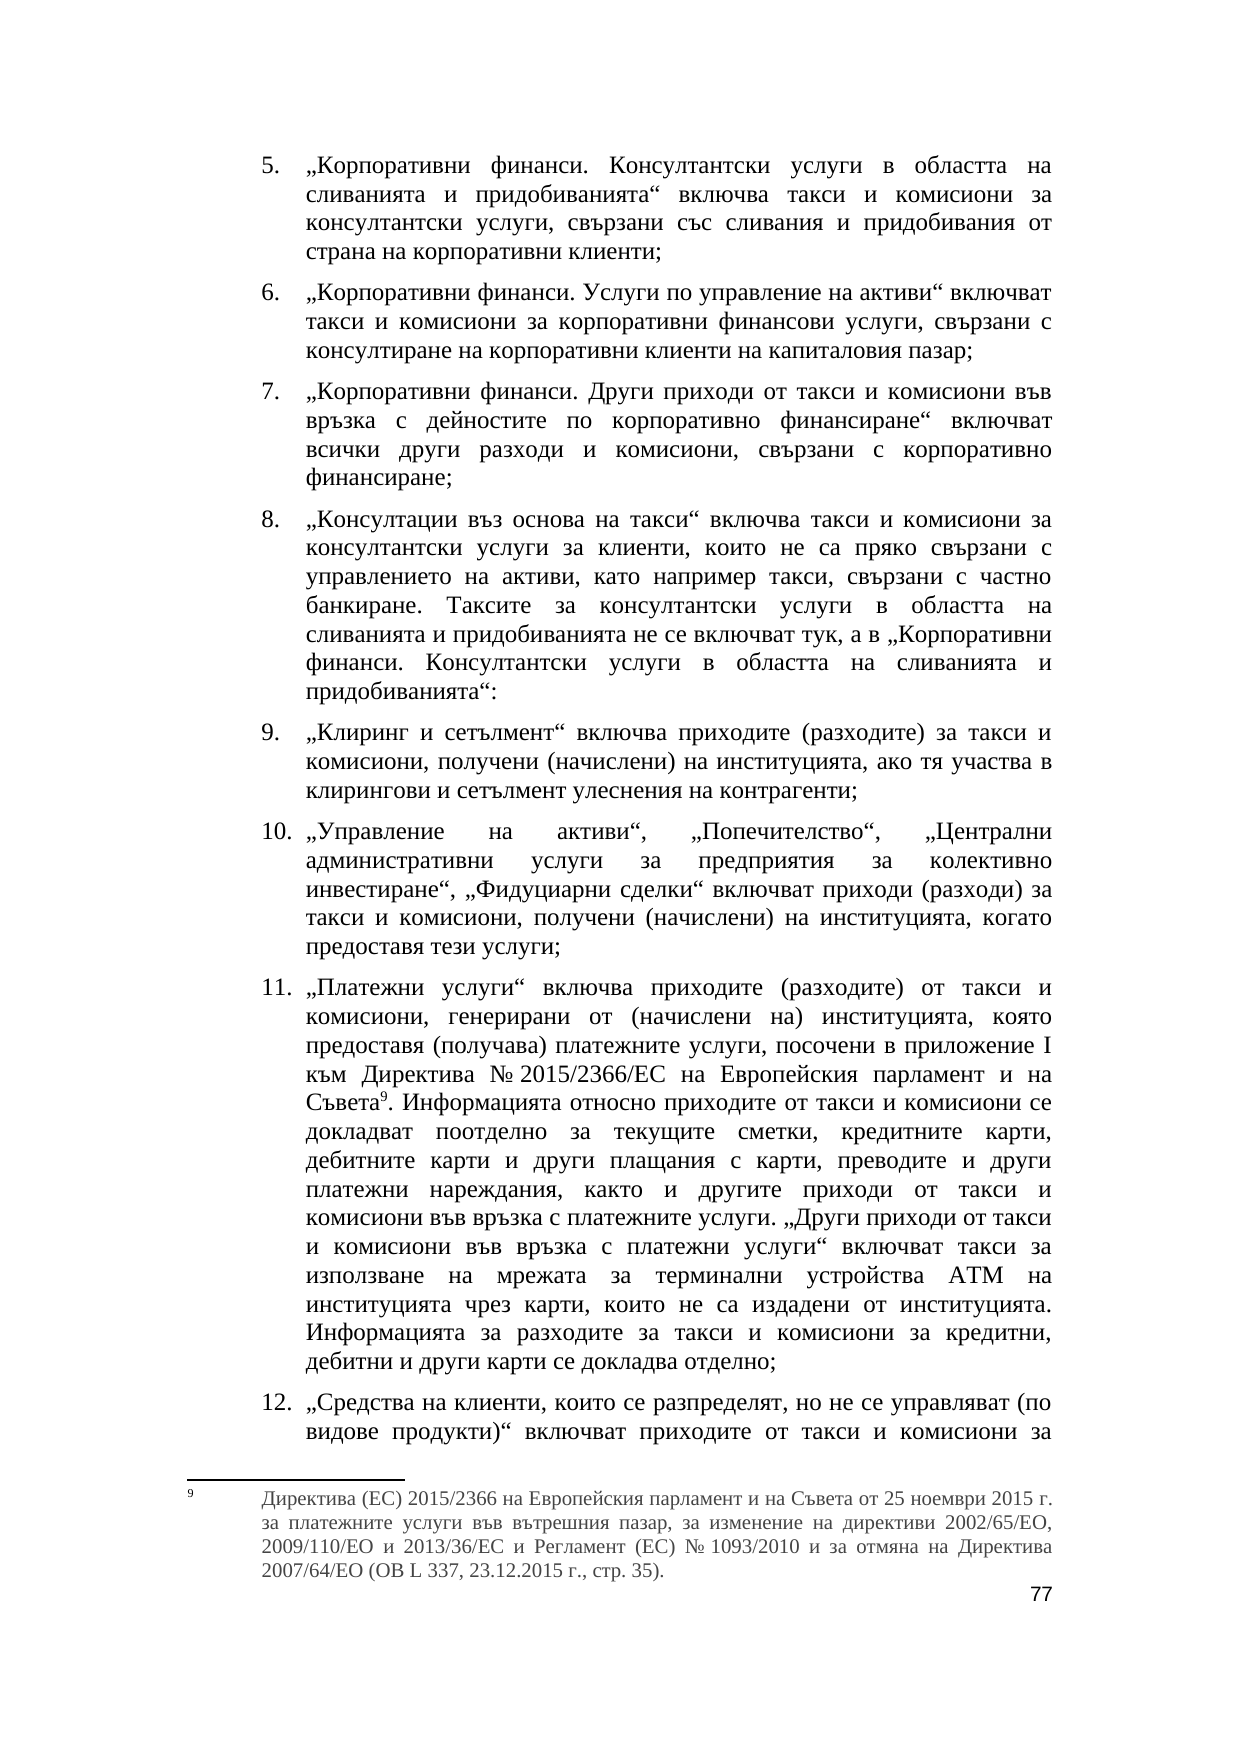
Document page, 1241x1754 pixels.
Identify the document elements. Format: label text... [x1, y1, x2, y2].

list „Платежни услуги“ включва приходите (разходите) от такси и комисиони, генерирани от (начислени на) институцията, която предоставя (получава) платежните услуги, посочени в приложение I към Директива № 2015/2366/ЕС на Европейския парламент и на Съвета. Информацията относно приходите от такси и комисиони се докладват поотделно за текущите сметки, кредитните карти, дебитните карти и други плащания с карти, преводите и други платежни нареждания, както и другите приходи от такси и комисиони във връзка с платежните услуги. „Други приходи от такси и комисиони във връзка с платежни услуги“ включват такси за използване на мрежата за терминални устройства АТМ на институцията чрез карти, които не са издадени от институцията. Информацията за разходите за такси и комисиони за кредитни, дебитни и други карти се докладва отделно; [261, 972, 1053, 1375]
list „Корпоративни финанси. Други приходи от такси и комисиони във връзка с дейностите по корпоративно финансиране“ включват всички други разходи и комисиони, свързани с корпоративно финансиране; [261, 376, 1053, 491]
list „Корпоративни финанси. Консултантски услуги в областта на сливанията и придобиванията“ включва такси и комисиони за консултантски услуги, свързани със сливания и придобивания от страна на корпоративни клиенти; [261, 150, 1053, 265]
list „Корпоративни финанси. Услуги по управление на активи“ включват такси и комисиони за корпоративни финансови услуги, свързани с консултиране на корпоративни клиенти на капиталовия пазар; [261, 277, 1053, 364]
list „Управление на активи“, „Попечителство“, „Централни административни услуги за предприятия за колективно инвестиране“, „Фидуциарни сделки“ включват приходи (разходи) за такси и комисиони, получени (начислени) на институцията, когато предоставя тези услуги; [261, 816, 1053, 960]
list „Консултации въз основа на такси“ включва такси и комисиони за консултантски услуги за клиенти, които не са пряко свързани с управлението на активи, като например такси, свързани с частно банкиране. Таксите за консултантски услуги в областта на сливанията и придобиванията не се включват тук, а в „Корпоративни финанси. Консултантски услуги в областта на сливанията и придобиванията“: [261, 504, 1053, 705]
list „Клиринг и сетълмент“ включва приходите (разходите) за такси и комисиони, получени (начислени) на институцията, ако тя участва в клирингови и сетълмент улеснения на контрагенти; [261, 717, 1053, 804]
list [261, 1387, 1053, 1445]
